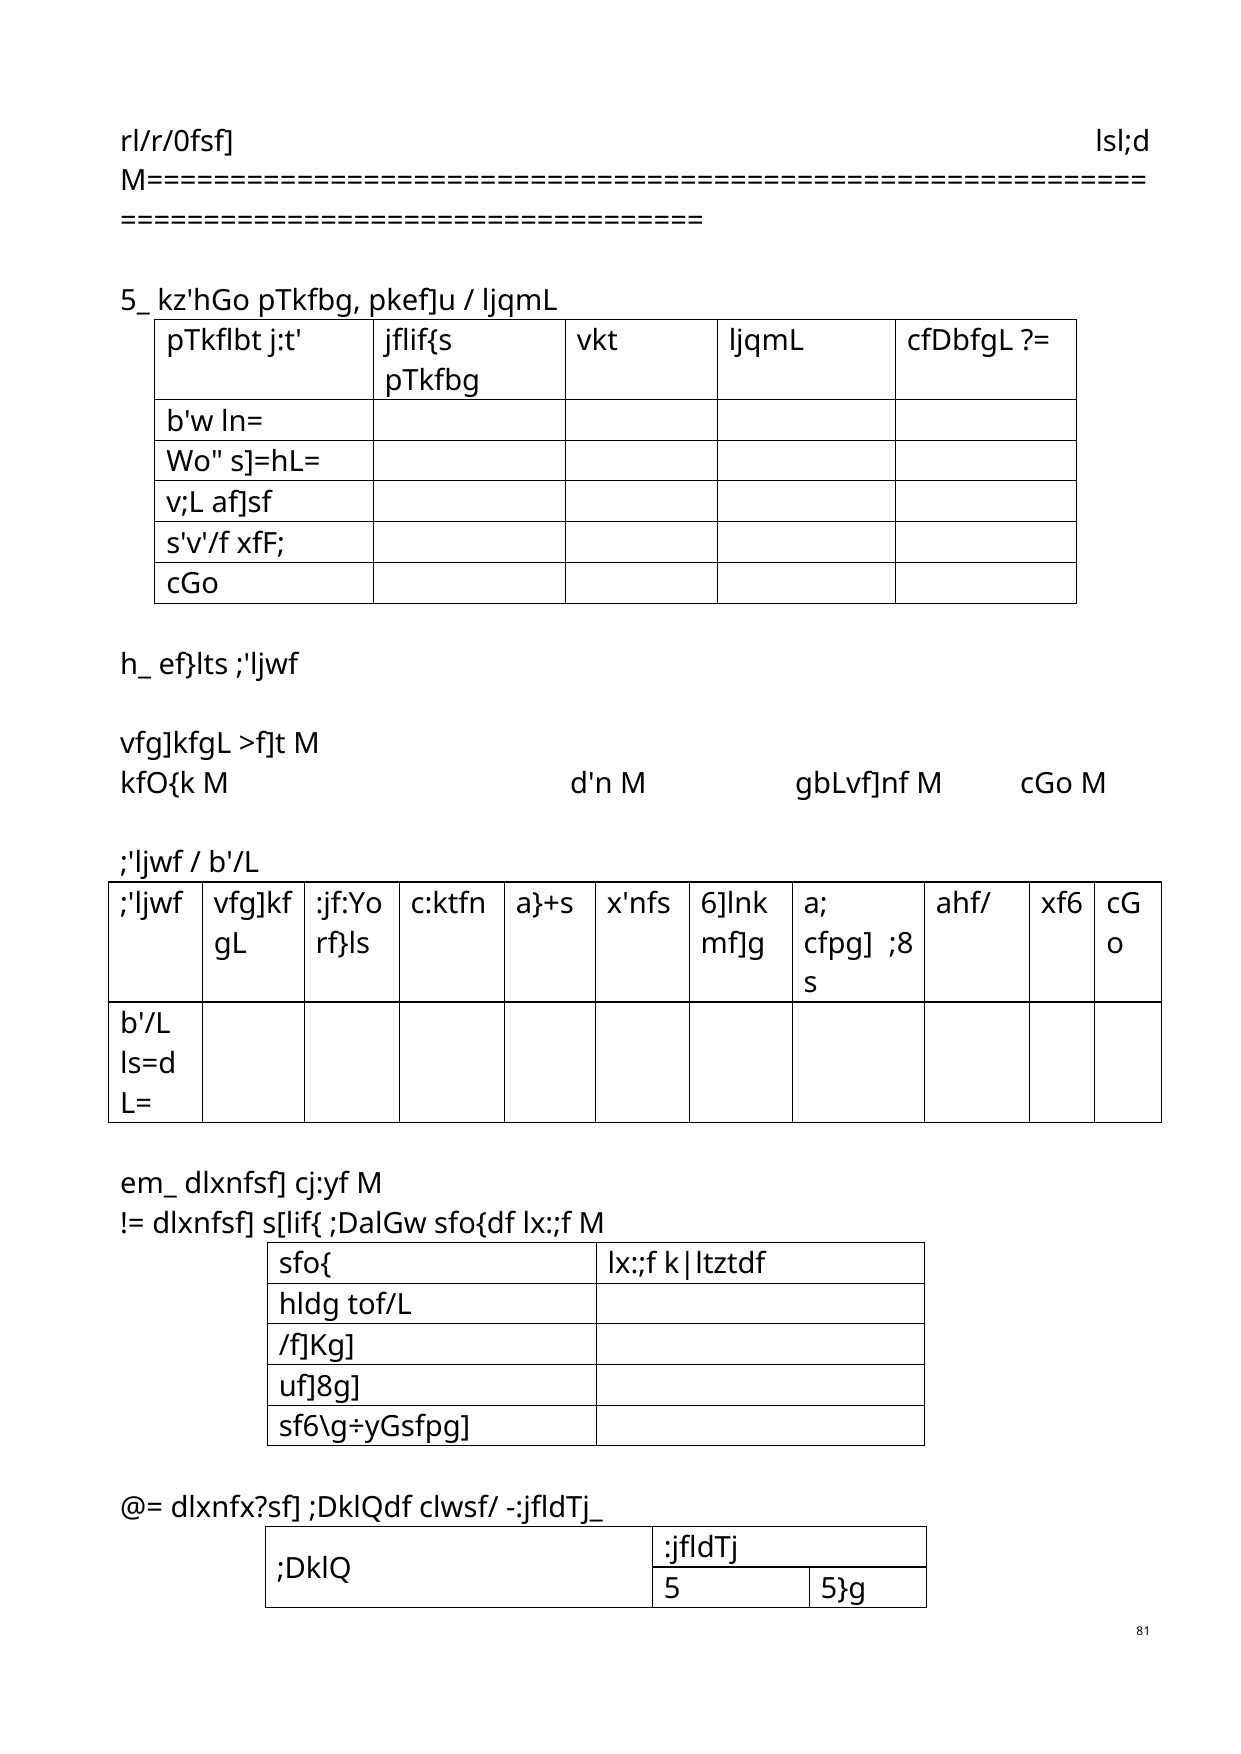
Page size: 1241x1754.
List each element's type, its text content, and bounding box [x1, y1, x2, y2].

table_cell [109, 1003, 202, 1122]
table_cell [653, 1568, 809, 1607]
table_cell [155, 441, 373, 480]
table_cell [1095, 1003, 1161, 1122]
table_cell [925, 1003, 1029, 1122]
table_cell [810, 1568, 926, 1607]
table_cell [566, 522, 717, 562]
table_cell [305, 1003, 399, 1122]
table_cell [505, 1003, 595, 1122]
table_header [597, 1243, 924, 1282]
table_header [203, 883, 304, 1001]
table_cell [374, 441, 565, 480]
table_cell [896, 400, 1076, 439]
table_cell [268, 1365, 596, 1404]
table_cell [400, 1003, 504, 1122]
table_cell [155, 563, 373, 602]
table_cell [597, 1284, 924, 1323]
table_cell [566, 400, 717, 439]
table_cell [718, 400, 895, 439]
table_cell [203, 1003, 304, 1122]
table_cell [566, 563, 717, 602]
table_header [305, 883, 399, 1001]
text kfO{k M d'n M gbLvf]nf M cGo M [120, 762, 1150, 802]
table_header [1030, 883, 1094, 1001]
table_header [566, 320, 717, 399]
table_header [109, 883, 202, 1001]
text ;'ljwf / b'/L [120, 842, 1150, 881]
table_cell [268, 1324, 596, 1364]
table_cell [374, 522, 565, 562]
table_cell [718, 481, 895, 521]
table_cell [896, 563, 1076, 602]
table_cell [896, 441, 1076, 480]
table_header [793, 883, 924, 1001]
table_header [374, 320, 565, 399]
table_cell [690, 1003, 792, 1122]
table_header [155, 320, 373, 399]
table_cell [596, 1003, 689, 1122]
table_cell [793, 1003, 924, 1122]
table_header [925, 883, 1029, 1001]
text @= dlxnfx?sf] ;DklQdf clwsf/ -:jfldTj_ [120, 1486, 1150, 1526]
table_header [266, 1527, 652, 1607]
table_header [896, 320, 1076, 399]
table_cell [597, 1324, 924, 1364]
text h_ ef}lts ;'ljwf [120, 643, 1150, 683]
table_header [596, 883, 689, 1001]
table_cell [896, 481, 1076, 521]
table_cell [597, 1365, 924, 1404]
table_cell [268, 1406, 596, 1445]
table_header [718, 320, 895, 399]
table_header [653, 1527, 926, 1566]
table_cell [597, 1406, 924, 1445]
text != dlxnfsf] s[lif{ ;DalGw sfo{df lx:;f M [120, 1202, 1150, 1242]
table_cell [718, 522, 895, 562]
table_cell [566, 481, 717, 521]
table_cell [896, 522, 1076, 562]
text em_ dlxnfsf] cj:yf M [120, 1162, 1150, 1202]
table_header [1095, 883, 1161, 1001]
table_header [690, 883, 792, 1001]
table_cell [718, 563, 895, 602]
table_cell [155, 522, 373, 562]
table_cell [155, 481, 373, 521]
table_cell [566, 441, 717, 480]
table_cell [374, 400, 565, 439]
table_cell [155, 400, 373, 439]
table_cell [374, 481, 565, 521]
text 5_ kz'hGo pTkfbg, pkef]u / ljqmL [120, 279, 1150, 318]
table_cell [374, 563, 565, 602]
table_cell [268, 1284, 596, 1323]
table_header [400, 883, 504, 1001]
text rl/r/0fsf] lsl;d M=============================================================================================== [120, 120, 1150, 239]
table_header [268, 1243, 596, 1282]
text vfg]kfgL >f]t M [120, 723, 1150, 762]
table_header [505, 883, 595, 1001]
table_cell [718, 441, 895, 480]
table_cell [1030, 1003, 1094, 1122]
